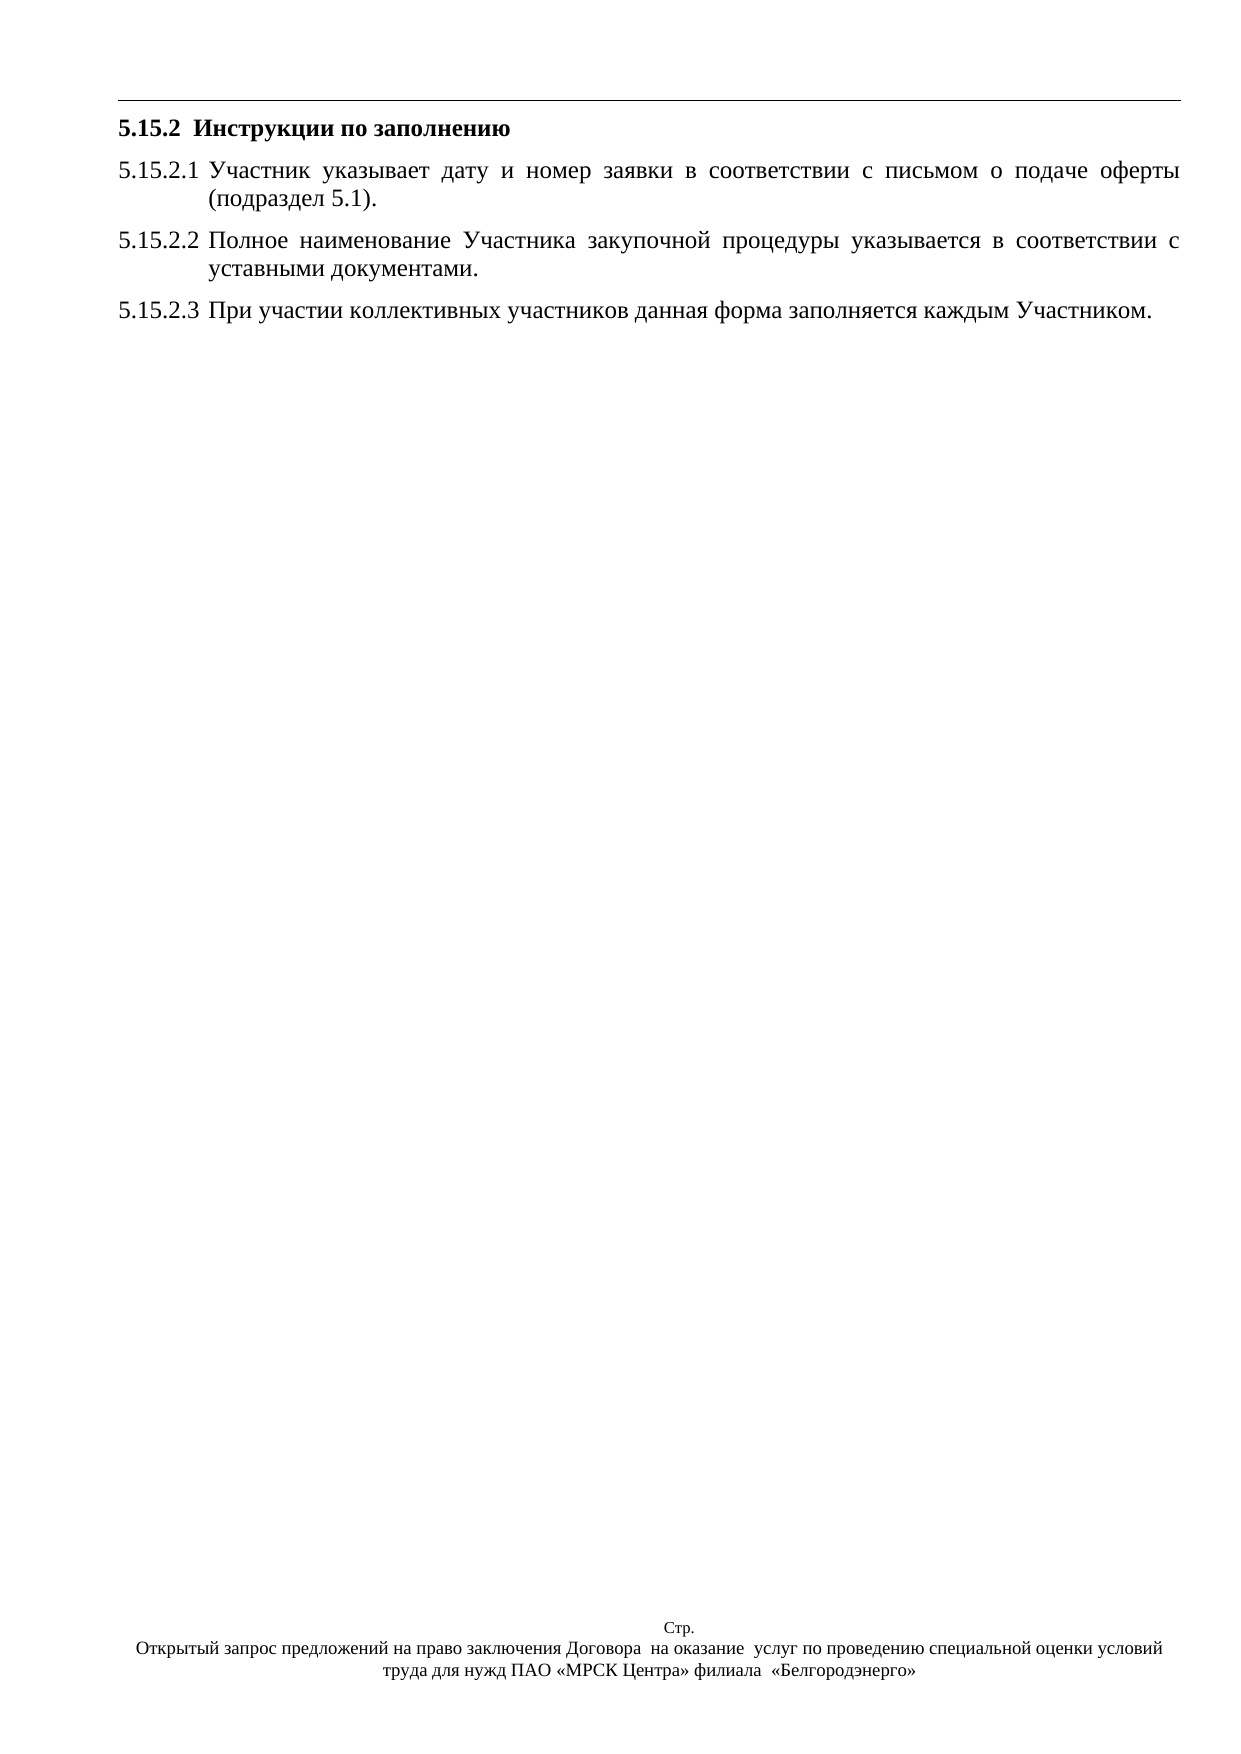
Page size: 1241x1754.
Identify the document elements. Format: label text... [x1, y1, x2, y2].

list При участии коллективных участников данная форма заполняется каждым Участником. [118, 295, 1181, 323]
subtitle Инструкции по заполнению [118, 113, 1181, 142]
list Полное наименование Участника закупочной процедуры указывается в соответствии с уставными документами. [118, 225, 1181, 282]
list Участник указывает дату и номер заявки в соответствии с письмом о подаче оферты (подраздел 5.1). [118, 155, 1181, 212]
